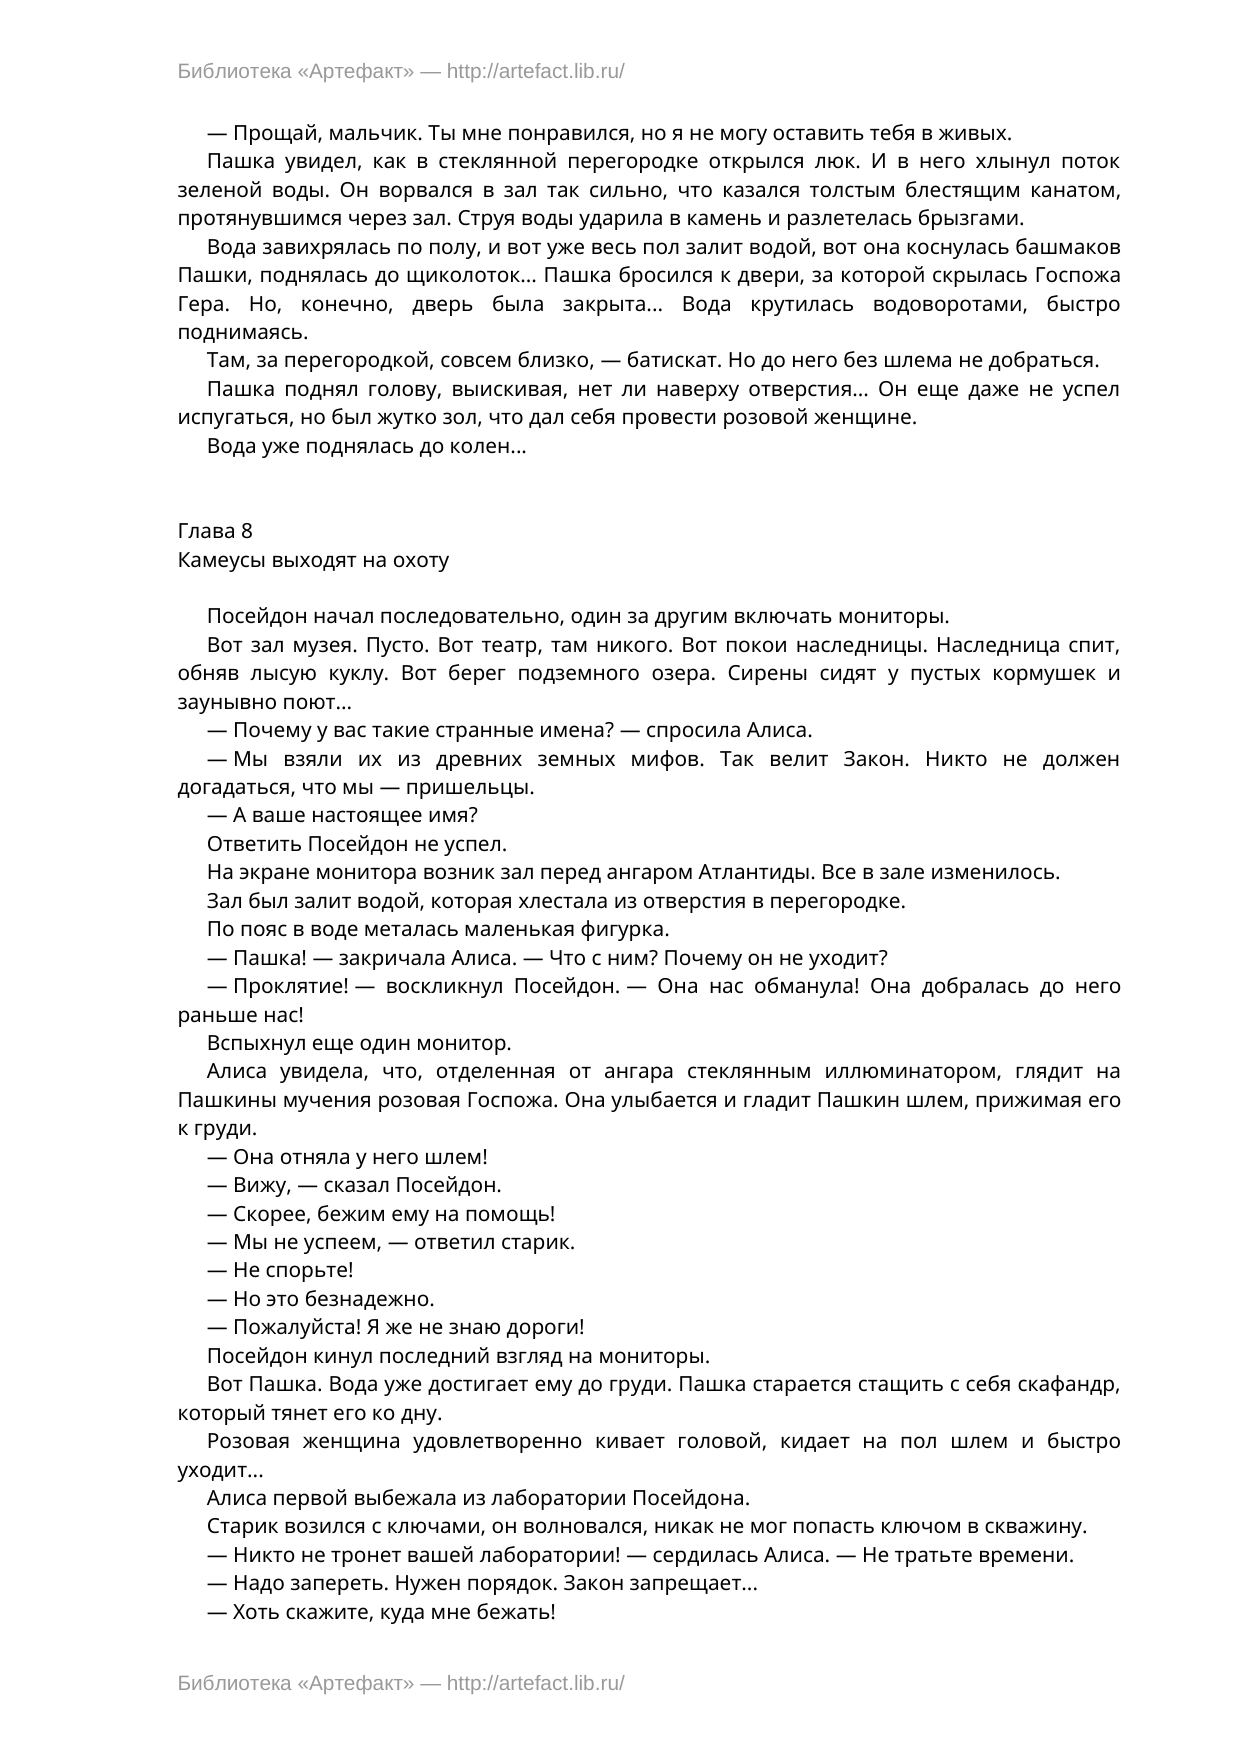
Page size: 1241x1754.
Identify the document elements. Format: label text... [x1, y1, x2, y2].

text Вода завихрялась по полу, и вот уже весь пол залит водой, вот она коснулась башмаков Пашки, поднялась до щиколоток... Пашка бросился к двери, за которой скрылась Госпожа Гера. Но, конечно, дверь была закрыта... Вода крутилась водоворотами, быстро поднимаясь. [177, 232, 1122, 346]
text Посейдон начал последовательно, один за другим включать мониторы. [177, 602, 1122, 630]
subtitle Глава 8 [177, 516, 1122, 545]
text По пояс в воде металась маленькая фигурка. [177, 914, 1122, 943]
text Вода уже поднялась до колен... [177, 431, 1122, 459]
text Вспыхнул еще один монитор. [177, 1028, 1122, 1057]
text — Прощай, мальчик. Ты мне понравился, но я не могу оставить тебя в живых. [177, 118, 1122, 147]
text Пашка поднял голову, выискивая, нет ли наверху отверстия... Он еще даже не успел испугаться, но был жутко зол, что дал себя провести розовой женщине. [177, 374, 1122, 431]
text — Мы не успеем, — ответил старик. [177, 1227, 1122, 1256]
text — Мы взяли их из древних земных мифов. Так велит Закон. Никто не должен догадаться, что мы — пришельцы. [177, 744, 1122, 801]
text — Но это безнадежно. [177, 1284, 1122, 1312]
text Старик возился с ключами, он волновался, никак не мог попасть ключом в скважину. [177, 1512, 1122, 1540]
text Там, за перегородкой, совсем близко, — батискат. Но до него без шлема не добраться. [177, 346, 1122, 374]
text — Проклятие! — воскликнул Посейдон. — Она нас обманула! Она добралась до него раньше нас! [177, 971, 1122, 1028]
text — Пожалуйста! Я же не знаю дороги! [177, 1312, 1122, 1341]
text Пашка увидел, как в стеклянной перегородке открылся люк. И в него хлынул поток зеленой воды. Он ворвался в зал так сильно, что казался толстым блестящим канатом, протянувшимся через зал. Струя воды ударила в камень и разлетелась брызгами. [177, 147, 1122, 232]
text — Никто не тронет вашей лаборатории! — сердилась Алиса. — Не тратьте времени. [177, 1540, 1122, 1568]
text — Скорее, бежим ему на помощь! [177, 1199, 1122, 1227]
text Зал был залит водой, которая хлестала из отверстия в перегородке. [177, 886, 1122, 914]
text Посейдон кинул последний взгляд на мониторы. [177, 1341, 1122, 1369]
text Вот зал музея. Пусто. Вот театр, там никого. Вот покои наследницы. Наследница спит, обняв лысую куклу. Вот берег подземного озера. Сирены сидят у пустых кормушек и заунывно поют... [177, 630, 1122, 715]
text Вот Пашка. Вода уже достигает ему до груди. Пашка старается стащить с себя скафандр, который тянет его ко дну. [177, 1369, 1122, 1426]
subtitle Камеусы выходят на охоту [177, 545, 1122, 573]
text — Хоть скажите, куда мне бежать! [177, 1597, 1122, 1625]
text Ответить Посейдон не успел. [177, 829, 1122, 857]
text Розовая женщина удовлетворенно кивает головой, кидает на пол шлем и быстро уходит... [177, 1426, 1122, 1483]
text — Она отняла у него шлем! [177, 1142, 1122, 1170]
text — Вижу, — сказал Посейдон. [177, 1170, 1122, 1199]
text — Почему у вас такие странные имена? — спросила Алиса. [177, 715, 1122, 744]
text — А ваше настоящее имя? [177, 801, 1122, 829]
text Алиса первой выбежала из лаборатории Посейдона. [177, 1483, 1122, 1512]
text — Пашка! — закричала Алиса. — Что с ним? Почему он не уходит? [177, 943, 1122, 971]
text — Не спорьте! [177, 1256, 1122, 1284]
text На экране монитора возник зал перед ангаром Атлантиды. Все в зале изменилось. [177, 857, 1122, 886]
text — Надо запереть. Нужен порядок. Закон запрещает... [177, 1568, 1122, 1597]
text Алиса увидела, что, отделенная от ангара стеклянным иллюминатором, глядит на Пашкины мучения розовая Госпожа. Она улыбается и гладит Пашкин шлем, прижимая его к груди. [177, 1057, 1122, 1142]
